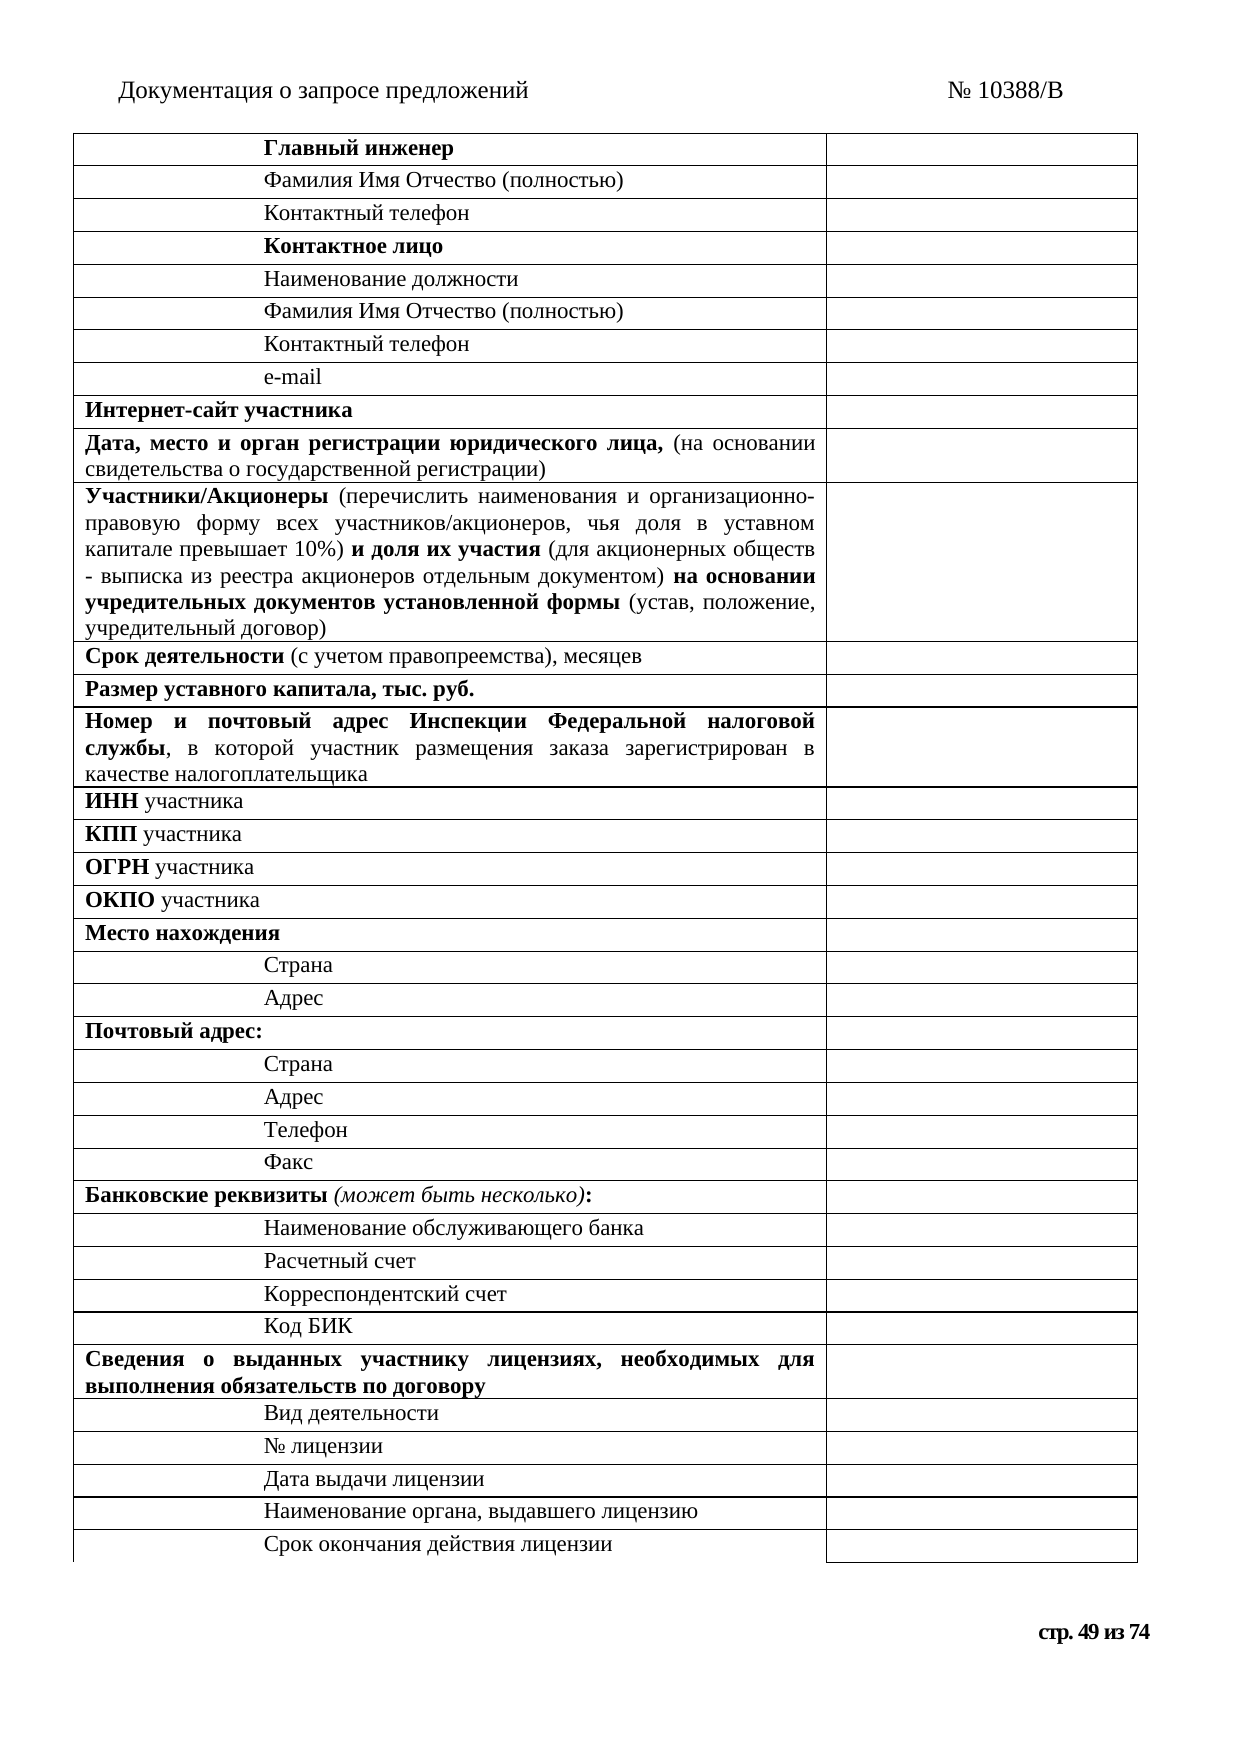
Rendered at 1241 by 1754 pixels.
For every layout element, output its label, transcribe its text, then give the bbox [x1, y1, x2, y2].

table_cell Интернет-сайт участника [74, 396, 826, 428]
table_cell [827, 1280, 1137, 1311]
table_cell Вид деятельности [74, 1399, 826, 1431]
table_cell Банковские реквизиты (может быть несколько): [74, 1181, 826, 1213]
table_cell Корреспондентский счет [74, 1280, 826, 1311]
table_cell Сведения о выданных участнику лицензиях, необходимых для выполнения обязательств по договору [74, 1345, 826, 1398]
table_cell [827, 675, 1137, 706]
table_cell [827, 1247, 1137, 1279]
table_cell [827, 265, 1137, 297]
table_cell № лицензии [74, 1432, 826, 1464]
table_cell Код БИК [74, 1313, 826, 1344]
table_cell Дата выдачи лицензии [74, 1465, 826, 1496]
table_cell [827, 1465, 1137, 1496]
table_cell [827, 984, 1137, 1016]
table_cell [827, 1313, 1137, 1344]
table_cell [827, 886, 1137, 918]
table_cell Контактное лицо [74, 232, 826, 264]
table_cell [827, 1432, 1137, 1464]
table_cell [827, 298, 1137, 329]
table_cell [827, 330, 1137, 362]
table_cell [827, 1050, 1137, 1082]
table_cell КПП участника [74, 820, 826, 852]
table_cell Адрес [74, 1083, 826, 1114]
table_cell Фамилия Имя Отчество (полностью) [74, 166, 826, 198]
table_cell [827, 1149, 1137, 1180]
table_cell [827, 1498, 1137, 1529]
table_cell Контактный телефон [74, 330, 826, 362]
table_cell Наименование обслуживающего банка [74, 1214, 826, 1246]
table_cell [827, 853, 1137, 885]
table_cell [827, 429, 1137, 482]
table_cell [827, 919, 1137, 951]
table_cell [827, 1214, 1137, 1246]
table_cell [827, 642, 1137, 673]
table_cell [827, 952, 1137, 983]
table_cell Наименование органа, выдавшего лицензию [74, 1498, 826, 1529]
table_cell ОГРН участника [74, 853, 826, 885]
table_cell [827, 1083, 1137, 1114]
table_cell [827, 788, 1137, 819]
table_cell [827, 1116, 1137, 1147]
table_cell [827, 166, 1137, 198]
table_cell [827, 1399, 1137, 1431]
table_cell [827, 199, 1137, 231]
table_cell [827, 1345, 1137, 1398]
table_cell [827, 134, 1137, 165]
table_cell Место нахождения [74, 919, 826, 951]
table_cell Факс [74, 1149, 826, 1180]
table_cell [827, 1530, 1137, 1562]
table_cell Расчетный счет [74, 1247, 826, 1279]
table_cell Главный инженер [74, 134, 826, 165]
table_cell [827, 483, 1137, 641]
table_cell Срок окончания действия лицензии [74, 1530, 826, 1562]
table_cell e-mail [74, 363, 826, 395]
table_cell Наименование должности [74, 265, 826, 297]
table_cell Срок деятельности (с учетом правопреемства), месяцев [74, 642, 826, 673]
table_cell Почтовый адрес: [74, 1017, 826, 1049]
table_cell Размер уставного капитала, тыс. руб. [74, 675, 826, 706]
table_cell Дата, место и орган регистрации юридического лица, (на основании свидетельства о государственной регистрации) [74, 429, 826, 482]
table_cell ОКПО участника [74, 886, 826, 918]
table_cell [827, 396, 1137, 428]
table_cell [827, 820, 1137, 852]
table_cell Участники/Акционеры (перечислить наименования и организационно-правовую форму всех участников/акционеров, чья доля в уставном капитале превышает 10%) и доля их участия (для акционерных обществ - выписка из реестра акционеров отдельным документом) на основании учредительных документов установленной формы (устав, положение, учредительный договор) [74, 483, 826, 641]
table_cell [827, 363, 1137, 395]
table_cell [827, 708, 1137, 786]
table_cell Контактный телефон [74, 199, 826, 231]
table_cell Телефон [74, 1116, 826, 1147]
table_cell Номер и почтовый адрес Инспекции Федеральной налоговой службы, в которой участник размещения заказа зарегистрирован в качестве налогоплательщика [74, 708, 826, 786]
table_cell [827, 232, 1137, 264]
table_cell ИНН участника [74, 788, 826, 819]
table_cell Адрес [74, 984, 826, 1016]
table_cell Фамилия Имя Отчество (полностью) [74, 298, 826, 329]
table_cell [827, 1017, 1137, 1049]
table_cell Страна [74, 952, 826, 983]
table_cell [827, 1181, 1137, 1213]
table_cell Страна [74, 1050, 826, 1082]
